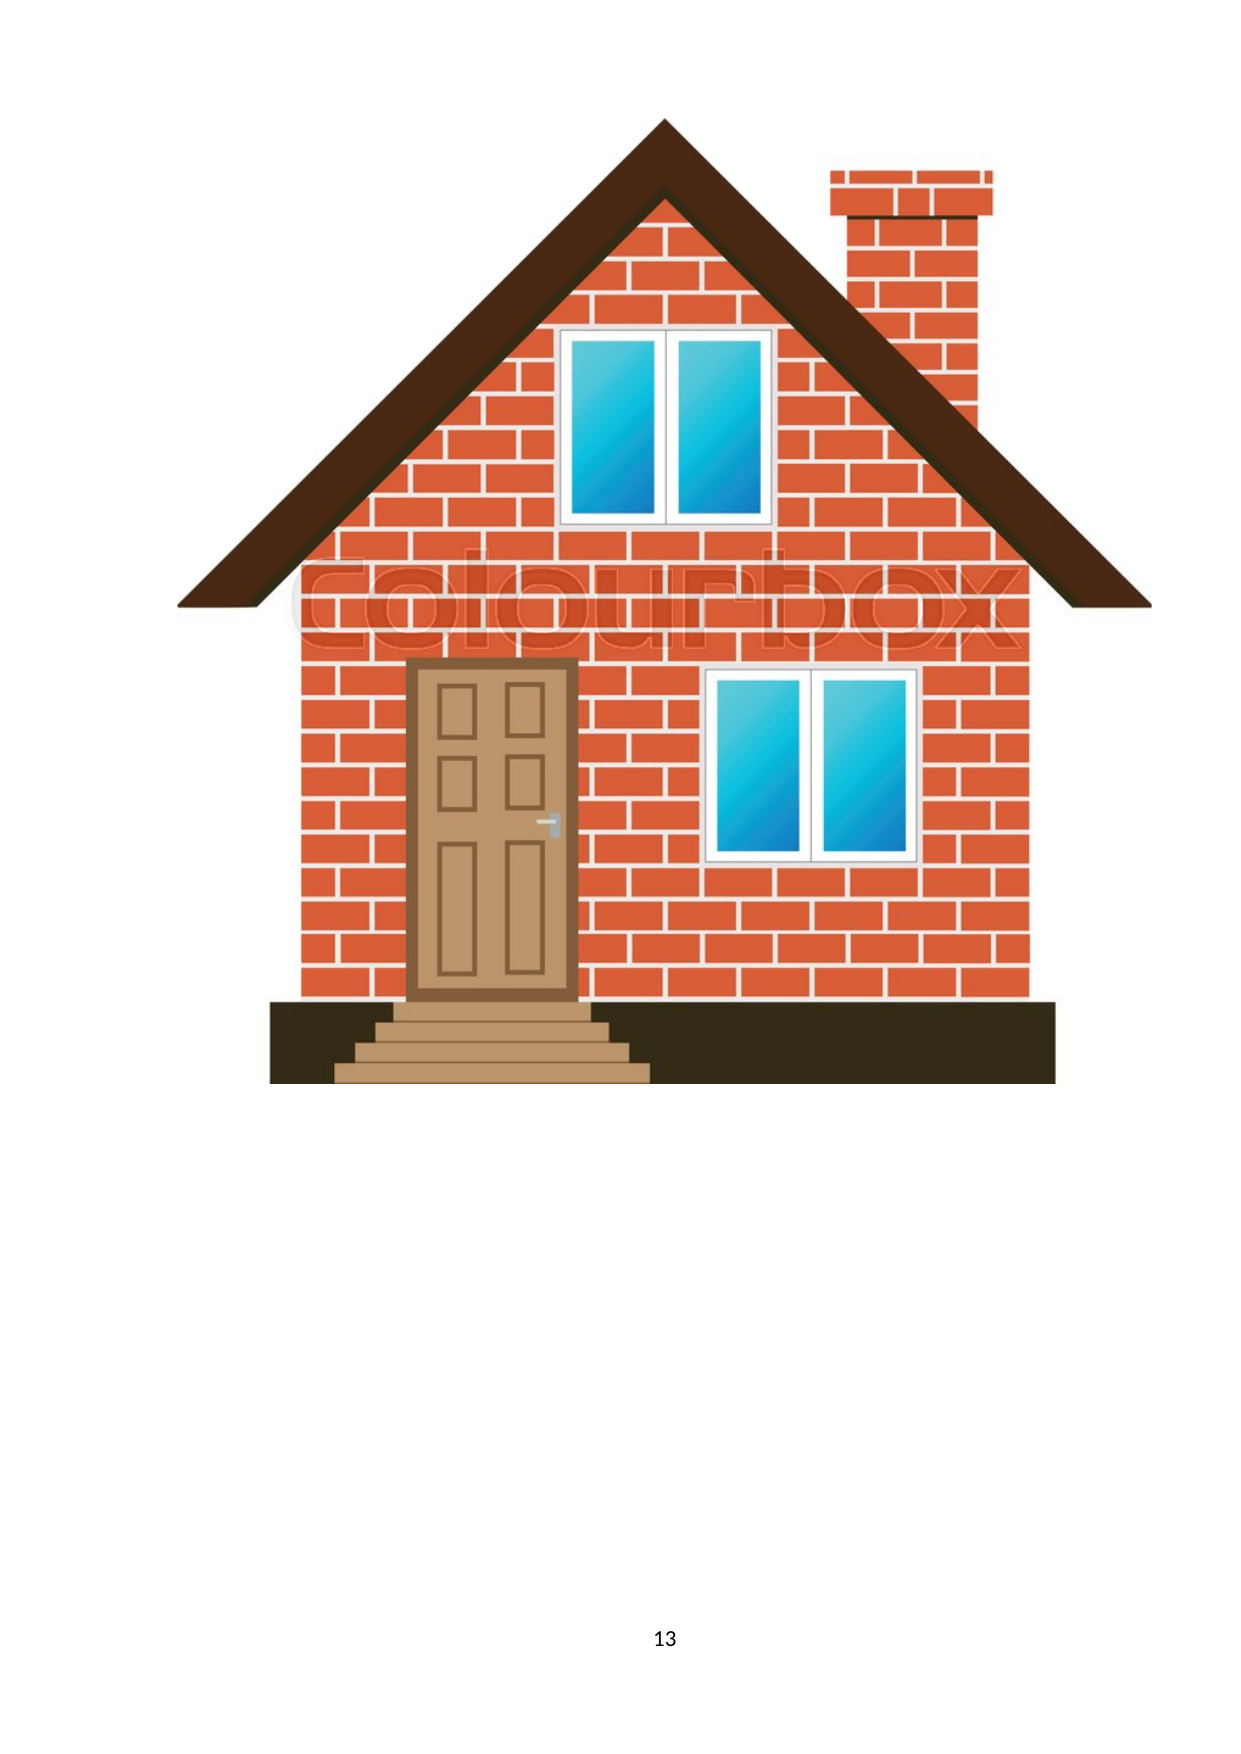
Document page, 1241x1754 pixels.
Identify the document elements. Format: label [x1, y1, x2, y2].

picture [177, 118, 1152, 1084]
